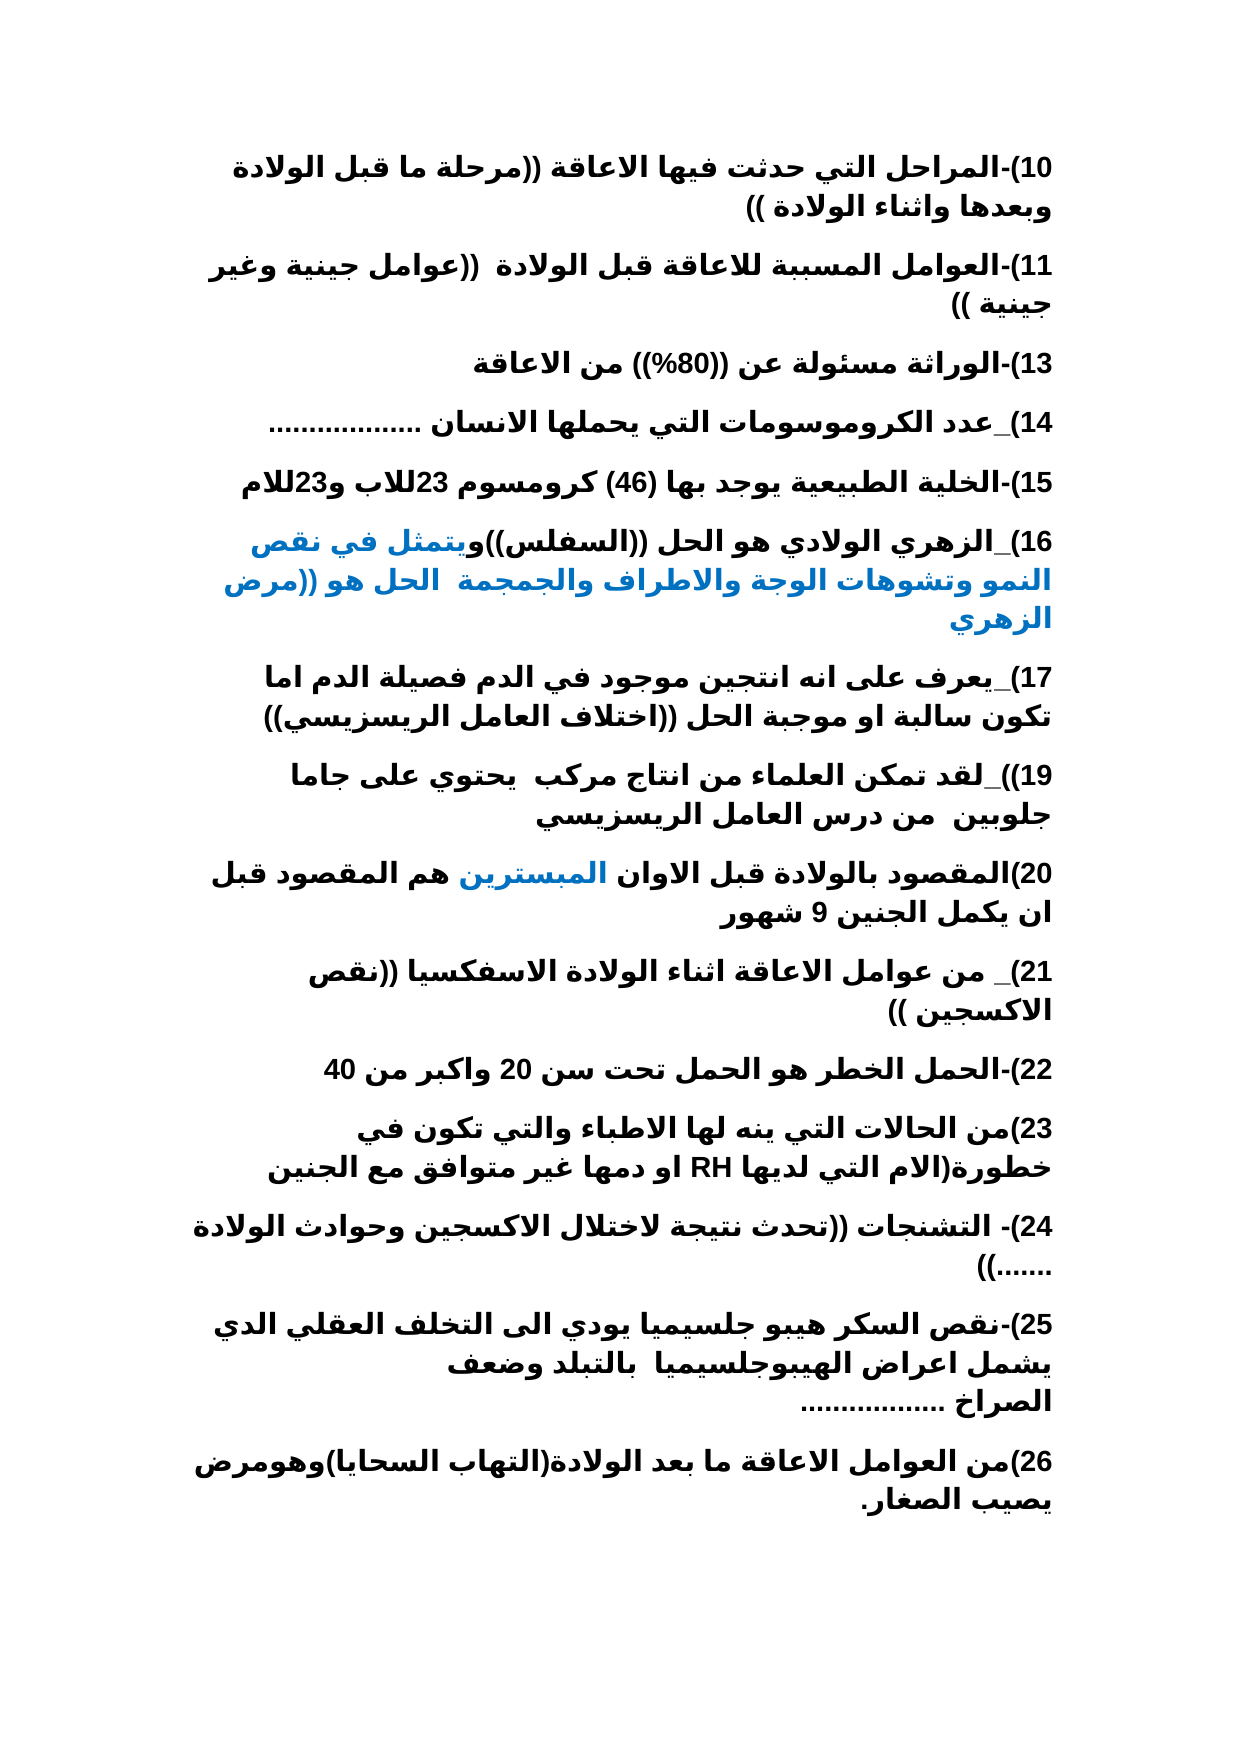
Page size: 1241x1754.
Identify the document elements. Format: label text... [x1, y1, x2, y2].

text 25)-نقص السكر هيبو جلسيميا يودي الى التخلف العقلي الدي يشمل اعراض الهيبوجلسيميا بالتبلد وضعف الصراخ .................. [187, 1307, 1053, 1418]
text 26)من العوامل الاعاقة ما بعد الولادة(التهاب السحايا)وهومرض يصيب الصغار. [187, 1444, 1053, 1516]
text 19))_لقد تمكن العلماء من انتاج مركب يحتوي على جاما جلوبين من درس العامل الريسزيسي [187, 758, 1053, 830]
text 14)_عدد الكروموسومات التي يحملها الانسان ................... [187, 405, 1053, 439]
text 24)- التشنجات ((تحدث نتيجة لاختلال الاكسجين وحوادث الولادة .......)) [187, 1209, 1053, 1281]
text 13)-الوراثة مسئولة عن ((80%)) من الاعاقة [187, 346, 1053, 379]
text 21)_ من عوامل الاعاقة اثناء الولادة الاسفكسيا ((نقص الاكسجين )) [187, 954, 1053, 1026]
text 23)من الحالات التي ينه لها الاطباء والتي تكون في خطورة(الام التي لديها RH او دمها غير متوافق مع الجنين [187, 1111, 1053, 1183]
text 10)-المراحل التي حدثت فيها الاعاقة ((مرحلة ما قبل الولادة وبعدها واثناء الولادة )) [187, 150, 1053, 222]
text 20)المقصود بالولادة قبل الاوان المبسترين هم المقصود قبل ان يكمل الجنين 9 شهور [187, 856, 1053, 928]
text 16)_الزهري الولادي هو الحل ((السفلس))ويتمثل في نقص النمو وتشوهات الوجة والاطراف والجمجمة الحل هو ((مرض الزهري [187, 524, 1053, 634]
text 17)_يعرف على انه انتجين موجود في الدم فصيلة الدم اما تكون سالبة او موجبة الحل ((اختلاف العامل الريسزيسي)) [187, 660, 1053, 732]
text 15)-الخلية الطبيعية يوجد بها (46) كرومسوم 23للاب و23للام [187, 464, 1053, 498]
text 11)-العوامل المسببة للاعاقة قبل الولادة ((عوامل جينية وغير جينية )) [187, 248, 1053, 320]
text 22)-الحمل الخطر هو الحمل تحت سن 20 واكبر من 40 [187, 1052, 1053, 1086]
